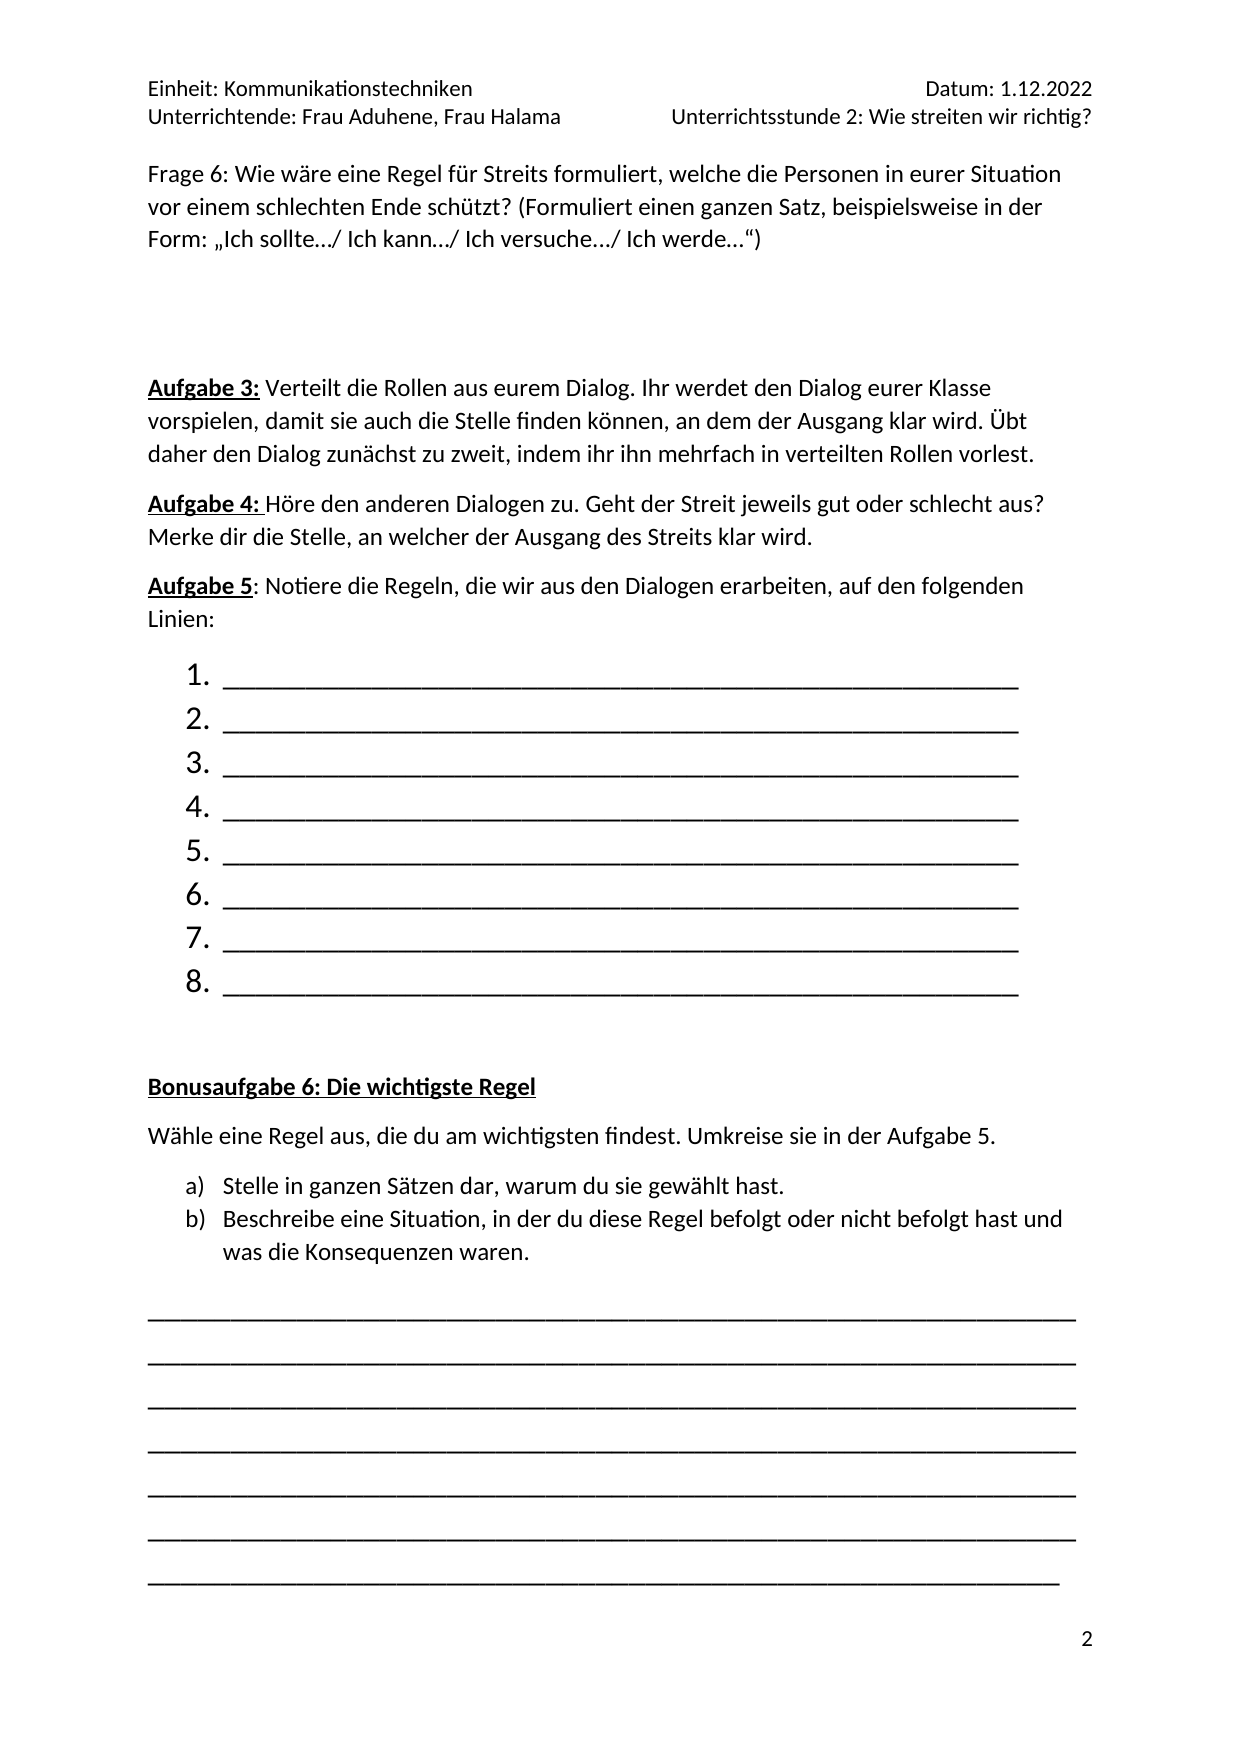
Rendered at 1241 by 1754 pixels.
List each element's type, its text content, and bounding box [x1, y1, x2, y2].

list ________________________________________________ [185, 741, 1093, 781]
text Aufgabe 5: Notiere die Regeln, die wir aus den Dialogen erarbeiten, auf den folgenden Linien: [148, 570, 1093, 634]
list ________________________________________________ [185, 785, 1093, 825]
list Beschreibe eine Situation, in der du diese Regel befolgt oder nicht befolgt hast und was die Konsequenzen waren. [185, 1203, 1093, 1266]
text Aufgabe 4: Höre den anderen Dialogen zu. Geht der Streit jeweils gut oder schlecht aus? Merke dir die Stelle, an welcher der Ausgang des Streits klar wird. [148, 488, 1093, 551]
text Bonusaufgabe 6: Die wichtigste Regel [148, 1071, 1093, 1101]
text Aufgabe 3: Verteilt die Rollen aus eurem Dialog. Ihr werdet den Dialog eurer Klasse vorspielen, damit sie auch die Stelle finden können, an dem der Ausgang klar wird. Übt daher den Dialog zunächst zu zweit, indem ihr ihn mehrfach in verteilten Rollen vorlest. [148, 372, 1093, 469]
text Frage 6: Wie wäre eine Regel für Streits formuliert, welche die Personen in eurer Situation vor einem schlechten Ende schützt? (Formuliert einen ganzen Satz, beispielsweise in der Form: „Ich sollte…/ Ich kann…/ Ich versuche.../ Ich werde…“) [148, 158, 1093, 254]
text Wähle eine Regel aus, die du am wichtigsten findest. Umkreise sie in der Aufgabe 5. [148, 1120, 1093, 1151]
list ________________________________________________ [185, 873, 1093, 913]
text _______________________________________________________________________________________________________________________________________________________________________________________________________________________________________________________________________________________________________________________________________________________________________________________________________ [148, 1285, 1093, 1590]
list ________________________________________________ [185, 961, 1093, 1001]
list ________________________________________________ [185, 697, 1093, 737]
list ________________________________________________ [185, 653, 1093, 693]
list ________________________________________________ [185, 917, 1093, 957]
list Stelle in ganzen Sätzen dar, warum du sie gewählt hast. [185, 1170, 1093, 1200]
list ________________________________________________ [185, 829, 1093, 869]
